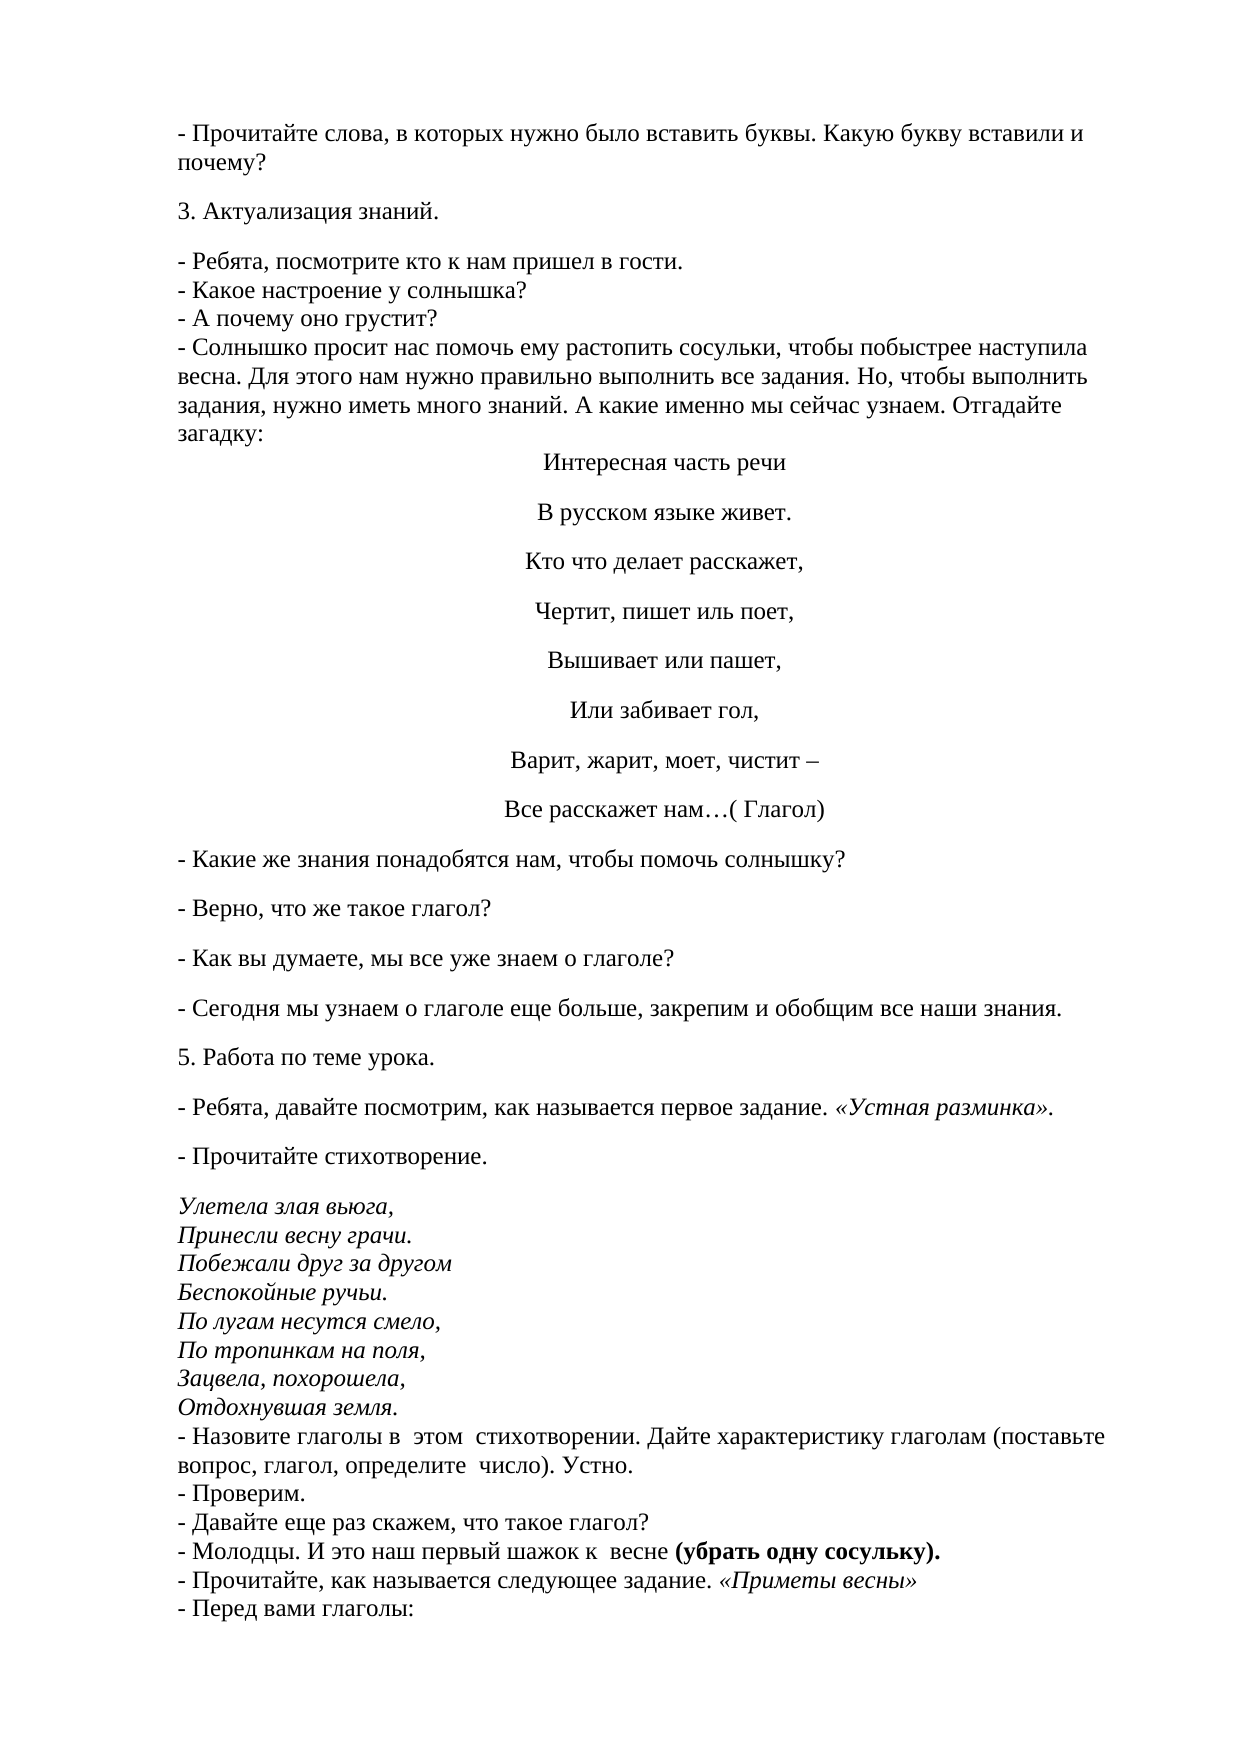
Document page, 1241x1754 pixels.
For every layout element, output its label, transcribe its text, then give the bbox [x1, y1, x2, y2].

text - Прочитайте, как называется следующее задание. «Приметы весны» [177, 1565, 1152, 1593]
text - Верно, что же такое глагол? [177, 893, 1152, 922]
text 3. Актуализация знаний. [177, 196, 1152, 225]
text - А почему оно грустит? [177, 303, 1152, 332]
text - Проверим. [177, 1478, 1152, 1507]
text - Перед вами глаголы: [177, 1593, 1152, 1622]
text - Давайте еще раз скажем, что такое глагол? [177, 1507, 1152, 1536]
text Беспокойные ручьи. [177, 1277, 1152, 1306]
text - Солнышко просит нас помочь ему растопить сосульки, чтобы побыстрее наступила весна. Для этого нам нужно правильно выполнить все задания. Но, чтобы выполнить задания, нужно иметь много знаний. А какие именно мы сейчас узнаем. Отгадайте загадку: [177, 332, 1152, 447]
text Зацвела, похорошела, [177, 1363, 1152, 1392]
text Отдохнувшая земля. [177, 1392, 1152, 1421]
text - Ребята, посмотрите кто к нам пришел в гости. [177, 246, 1152, 275]
text - Прочитайте слова, в которых нужно было вставить буквы. Какую букву вставили и почему? [177, 118, 1152, 176]
text Варит, жарит, моет, чистит – [177, 745, 1152, 773]
text - Молодцы. И это наш первый шажок к весне (убрать одну сосульку). [177, 1536, 1152, 1565]
text Вышивает или пашет, [177, 646, 1152, 674]
text Интересная часть речи [177, 447, 1152, 476]
text - Назовите глаголы в этом стихотворении. Дайте характеристику глаголам (поставьте вопрос, глагол, определите число). Устно. [177, 1421, 1152, 1478]
text Все расскажет нам…( Глагол) [177, 794, 1152, 823]
text По тропинкам на поля, [177, 1335, 1152, 1363]
text По лугам несутся смело, [177, 1306, 1152, 1335]
text - Прочитайте стихотворение. [177, 1141, 1152, 1170]
text Побежали друг за другом [177, 1248, 1152, 1277]
text - Как вы думаете, мы все уже знаем о глаголе? [177, 943, 1152, 972]
text Или забивает гол, [177, 695, 1152, 724]
text В русском языке живет. [177, 497, 1152, 526]
text - Какое настроение у солнышка? [177, 275, 1152, 303]
text Принесли весну грачи. [177, 1220, 1152, 1248]
text Чертит, пишет иль поет, [177, 596, 1152, 625]
text - Какие же знания понадобятся нам, чтобы помочь солнышку? [177, 844, 1152, 873]
text Улетела злая вьюга, [177, 1191, 1152, 1220]
text - Ребята, давайте посмотрим, как называется первое задание. «Устная разминка». [177, 1092, 1152, 1121]
text - Сегодня мы узнаем о глаголе еще больше, закрепим и обобщим все наши знания. [177, 993, 1152, 1021]
text 5. Работа по теме урока. [177, 1042, 1152, 1071]
text Кто что делает расскажет, [177, 546, 1152, 575]
